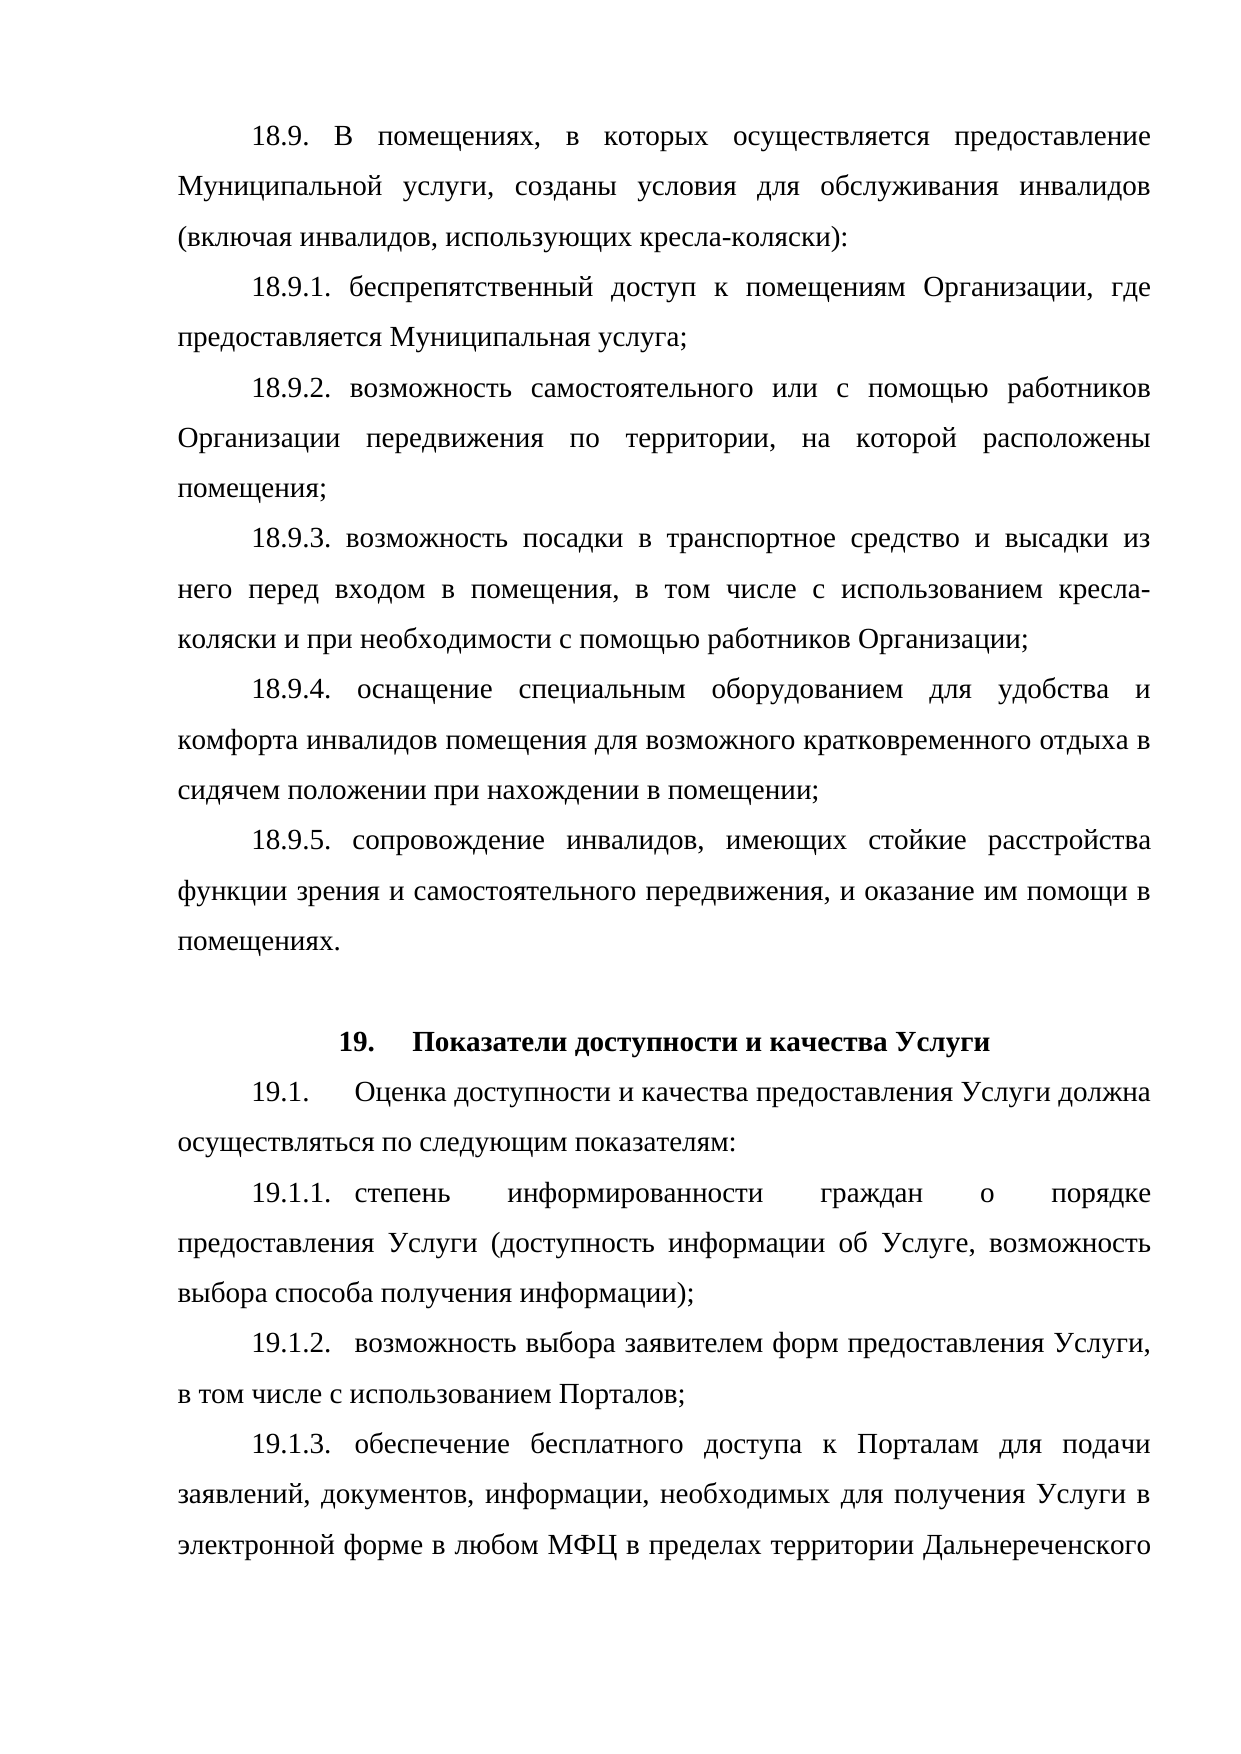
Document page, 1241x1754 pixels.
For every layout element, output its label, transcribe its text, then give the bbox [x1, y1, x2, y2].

text 19.1. Оценка доступности и качества предоставления Услуги должна осуществляться по следующим показателям: [177, 1074, 1152, 1158]
text 18.9.2. возможность самостоятельного или с помощью работников Организации передвижения по территории, на которой расположены помещения; [177, 370, 1152, 504]
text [177, 1426, 1152, 1560]
text 18.9.4. оснащение специальным оборудованием для удобства и комфорта инвалидов помещения для возможного кратковременного отдыха в сидячем положении при нахождении в помещении; [177, 672, 1152, 806]
text 18.9.5. сопровождение инвалидов, имеющих стойкие расстройства функции зрения и самостоятельного передвижения, и оказание им помощи в помещениях. [177, 822, 1152, 957]
text 18.9.1. беспрепятственный доступ к помещениям Организации, где предоставляется Муниципальная услуга; [177, 269, 1152, 353]
text 18.9. В помещениях, в которых осуществляется предоставление Муниципальной услуги, созданы условия для обслуживания инвалидов (включая инвалидов, использующих кресла-коляски): [177, 118, 1152, 252]
text 18.9.3. возможность посадки в транспортное средство и высадки из него перед входом в помещения, в том числе с использованием кресла-коляски и при необходимости с помощью работников Организации; [177, 521, 1152, 655]
text 19. Показатели доступности и качества Услуги [177, 1024, 1152, 1057]
text 19.1.1. степень информированности граждан о порядке предоставления Услуги (доступность информации об Услуге, возможность выбора способа получения информации); [177, 1175, 1152, 1309]
text 19.1.2. возможность выбора заявителем форм предоставления Услуги, в том числе с использованием Порталов; [177, 1326, 1152, 1409]
